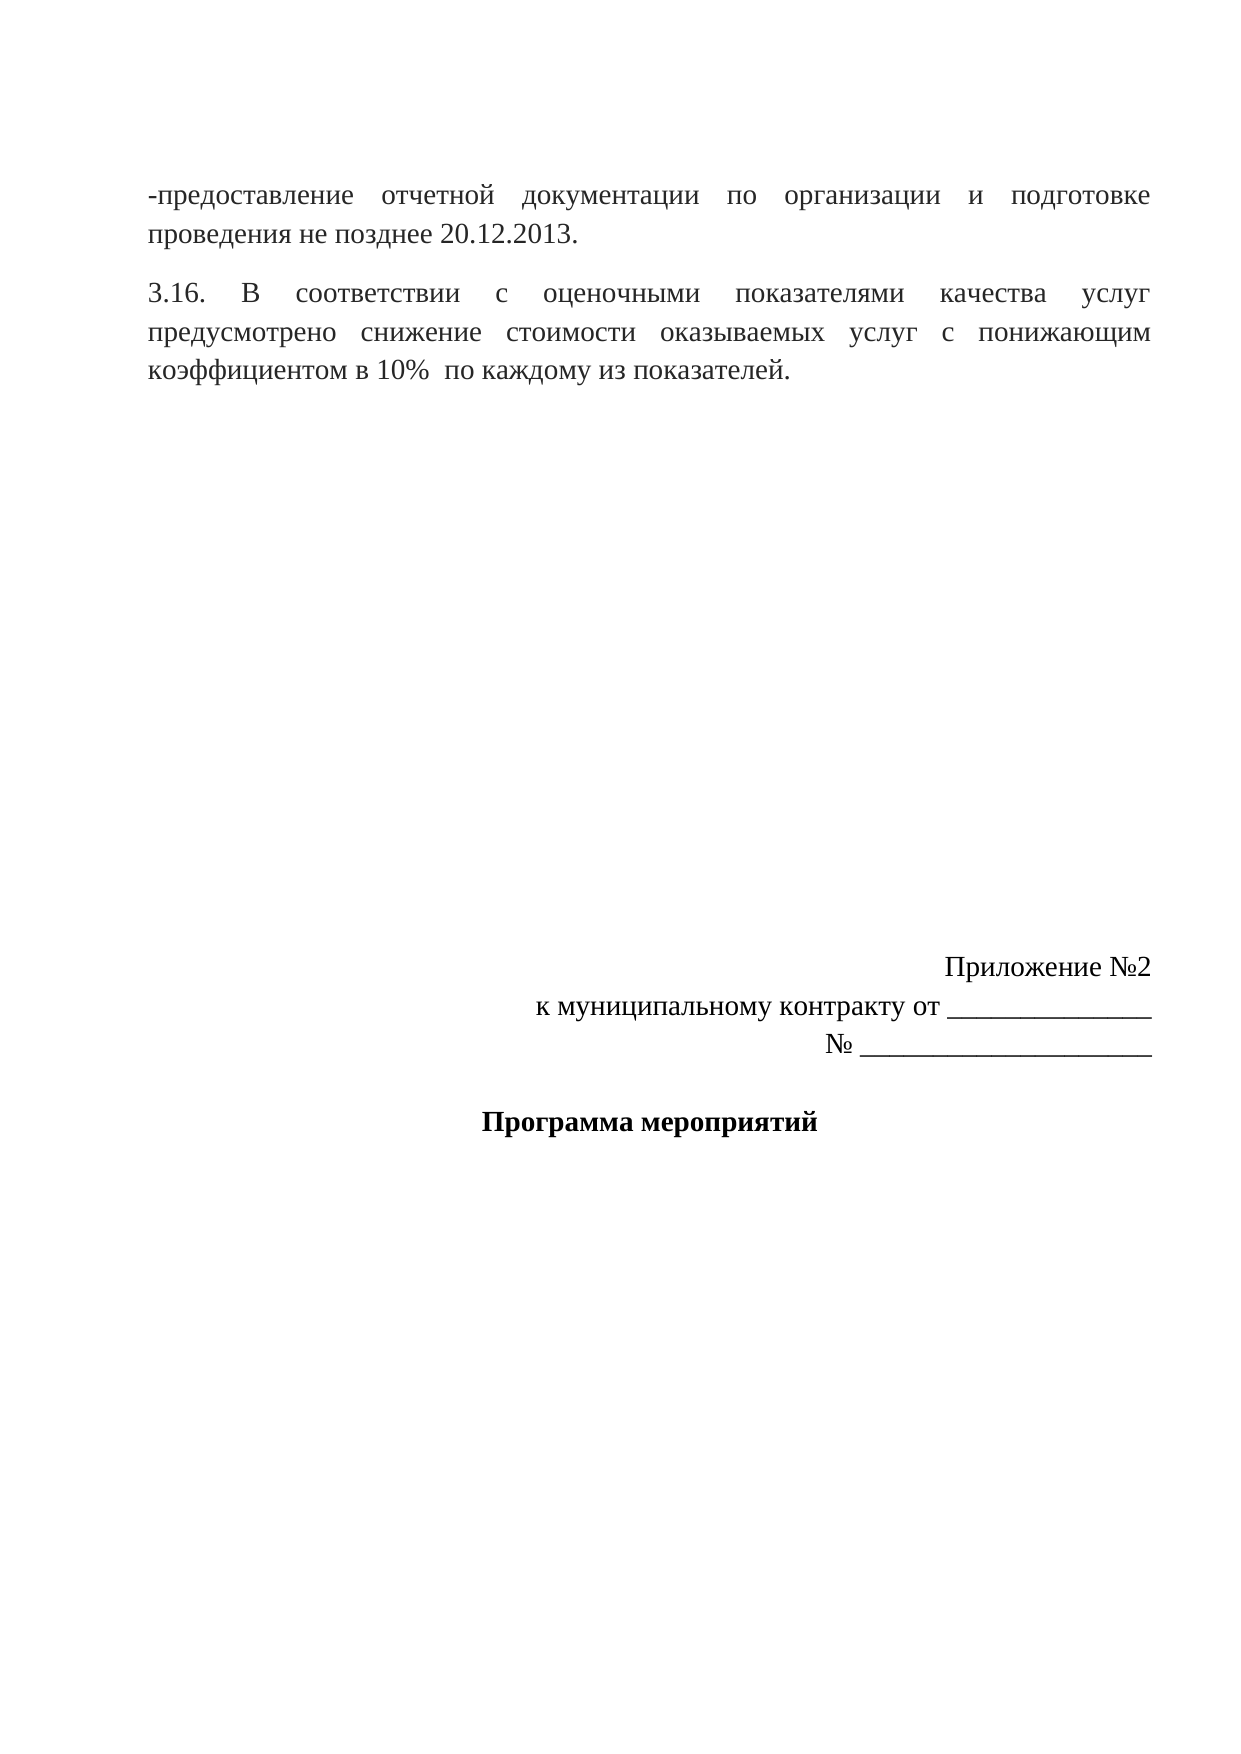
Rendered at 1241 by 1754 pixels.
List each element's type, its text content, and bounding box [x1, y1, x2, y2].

text Программа мероприятий [148, 1104, 1152, 1137]
text к муниципальному контракту от ______________ [148, 988, 1152, 1022]
text Приложение №2 [148, 949, 1152, 983]
text № ____________________ [148, 1027, 1152, 1060]
text 3.16. В соответствии с оценочными показателями качества услуг предусмотрено снижение стоимости оказываемых услуг с понижающим коэффициентом в 10% по каждому из показателей. [148, 275, 1152, 386]
text -предоставление отчетной документации по организации и подготовке проведения не позднее 20.12.2013. [148, 177, 1152, 249]
